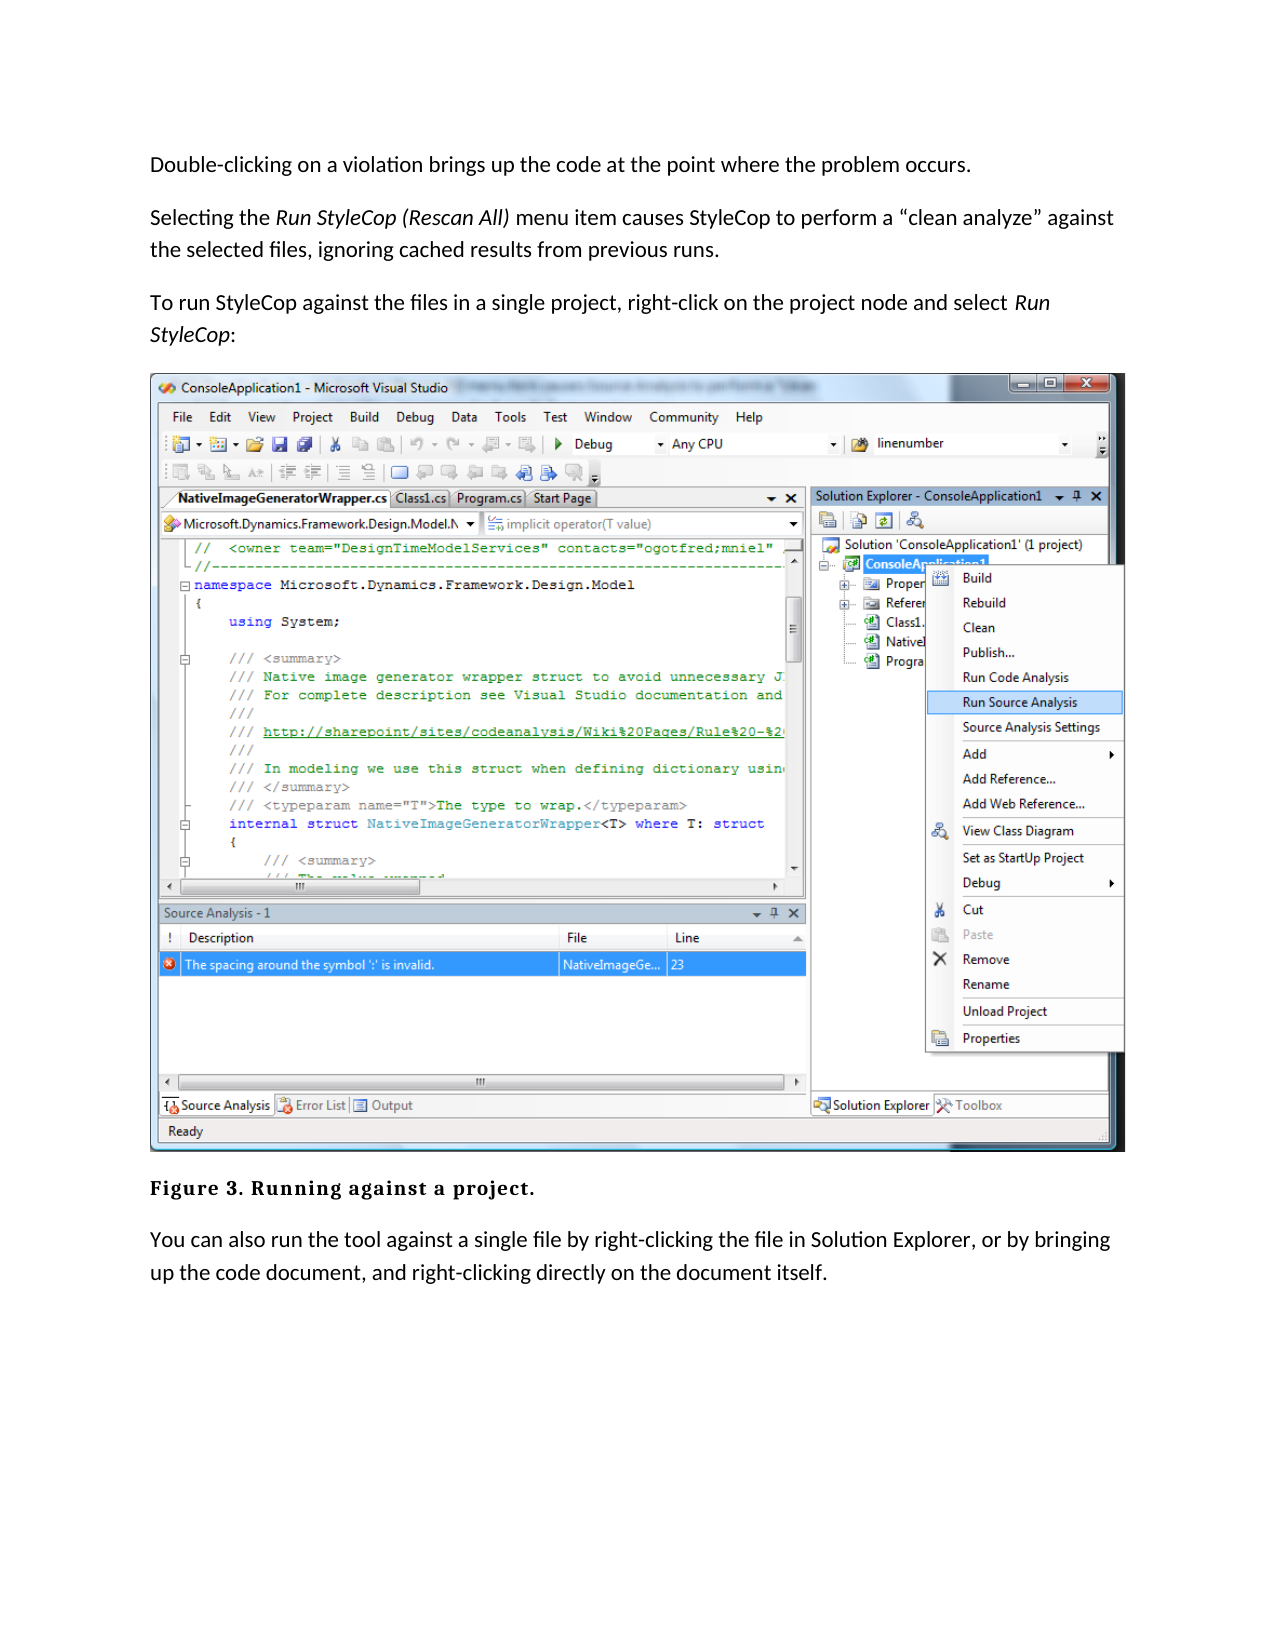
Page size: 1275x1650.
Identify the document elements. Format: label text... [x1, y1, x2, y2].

text To run StyleCop against the files in a single project, right-click on the project node and select Run StyleCop: [150, 288, 1125, 348]
text Selecting the Run StyleCop (Rescan All) menu item causes StyleCop to perform a “clean analyze” against the selected files, ignoring cached results from previous runs. [150, 203, 1125, 263]
subtitle Figure 3. Running against a project. [150, 1177, 1125, 1201]
text Double-clicking on a violation brings up the code at the point where the problem occurs. [150, 150, 1125, 178]
picture [150, 373, 1125, 1152]
text You can also run the tool against a single file by right-clicking the file in Solution Explorer, or by bringing up the code document, and right-clicking directly on the document itself. [150, 1226, 1125, 1286]
